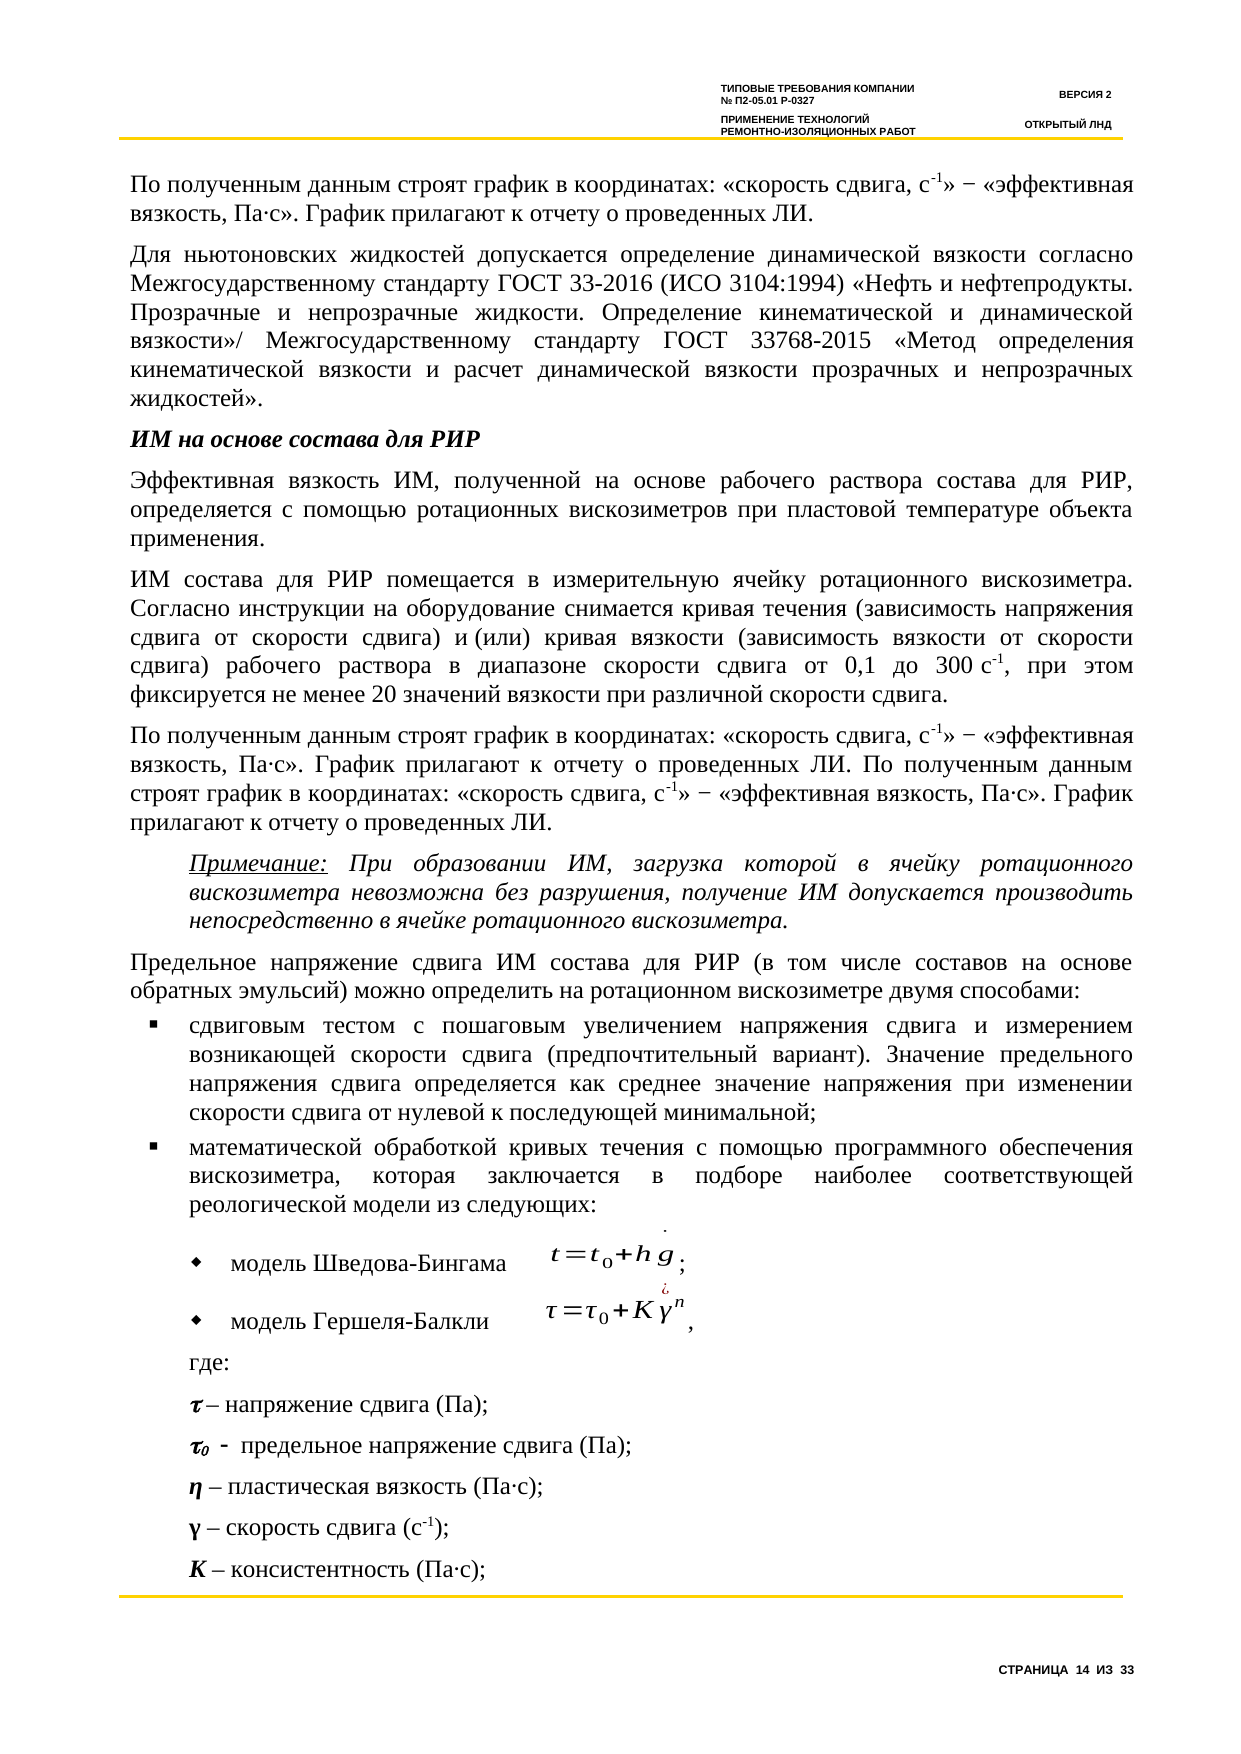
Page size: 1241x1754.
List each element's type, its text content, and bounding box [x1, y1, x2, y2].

text По полученным данным строят график в координатах: «скорость сдвига, с-1» − «эффективная вязкость, Па∙с». График прилагают к отчету о проведенных ЛИ. [130, 169, 1134, 227]
text ИМ состава для РИР помещается в измерительную ячейку ротационного вискозиметра. Согласно инструкции на оборудование снимается кривая течения (зависимость напряжения сдвига от скорости сдвига) и (или) кривая вязкости (зависимость вязкости от скорости сдвига) рабочего раствора в диапазоне скорости сдвига от 0,1 до 300 с-1, при этом фиксируется не менее 20 значений вязкости при различной скорости сдвига. [130, 564, 1134, 708]
text По полученным данным строят график в координатах: «скорость сдвига, с-1» − «эффективная вязкость, Па∙с». График прилагают к отчету о проведенных ЛИ. По полученным данным строят график в координатах: «скорость сдвига, с-1» − «эффективная вязкость, Па∙с». График прилагают к отчету о проведенных ЛИ. [130, 720, 1134, 835]
text предельное напряжение сдвига (Па); [189, 1430, 1134, 1459]
list математической обработкой кривых течения с помощью программного обеспечения вискозиметра, которая заключается в подборе наиболее соответствующей реологической модели из следующих: [148, 1132, 1134, 1218]
text ИМ на основе состава для РИР [130, 424, 1134, 453]
text Для ньютоновских жидкостей допускается определение динамической вязкости согласно Межгосударственному стандарту ГОСТ 33-2016 (ИСО 3104:1994) «Нефть и нефтепродукты. Прозрачные и непрозрачные жидкости. Определение кинематической и динамической вязкости»/ Межгосударственному стандарту ГОСТ 33768-2015 «Метод определения кинематической вязкости и расчет динамической вязкости прозрачных и непрозрачных жидкостей». [130, 239, 1134, 412]
list модель Шведова-Бингама ; [189, 1224, 1134, 1276]
text γ – скорость сдвига (с-1); [189, 1512, 1134, 1541]
text K – консистентность (Па∙с); [189, 1554, 1134, 1582]
list модель Гершеля-Балкли , [189, 1283, 1134, 1335]
text Предельное напряжение сдвига ИМ состава для РИР (в том числе составов на основе обратных эмульсий) можно определить на ротационном вискозиметре двумя способами: [130, 947, 1134, 1004]
text где: [189, 1347, 1134, 1376]
text Примечание: При образовании ИМ, загрузка которой в ячейку ротационного вискозиметра невозможна без разрушения, получение ИМ допускается производить непосредственно в ячейке ротационного вискозиметра. [189, 848, 1134, 934]
text Эффективная вязкость ИМ, полученной на основе рабочего раствора состава для РИР, определяется с помощью ротационных вискозиметров при пластовой температуре объекта применения. [130, 465, 1134, 552]
list сдвиговым тестом с пошаговым увеличением напряжения сдвига и измерением возникающей скорости сдвига (предпочтительный вариант). Значение предельного напряжения сдвига определяется как среднее значение напряжения при изменении скорости сдвига от нулевой к последующей минимальной; [148, 1010, 1134, 1125]
text η – пластическая вязкость (Па∙с); [189, 1471, 1134, 1500]
text  – напряжение сдвига (Па); [189, 1389, 1134, 1417]
